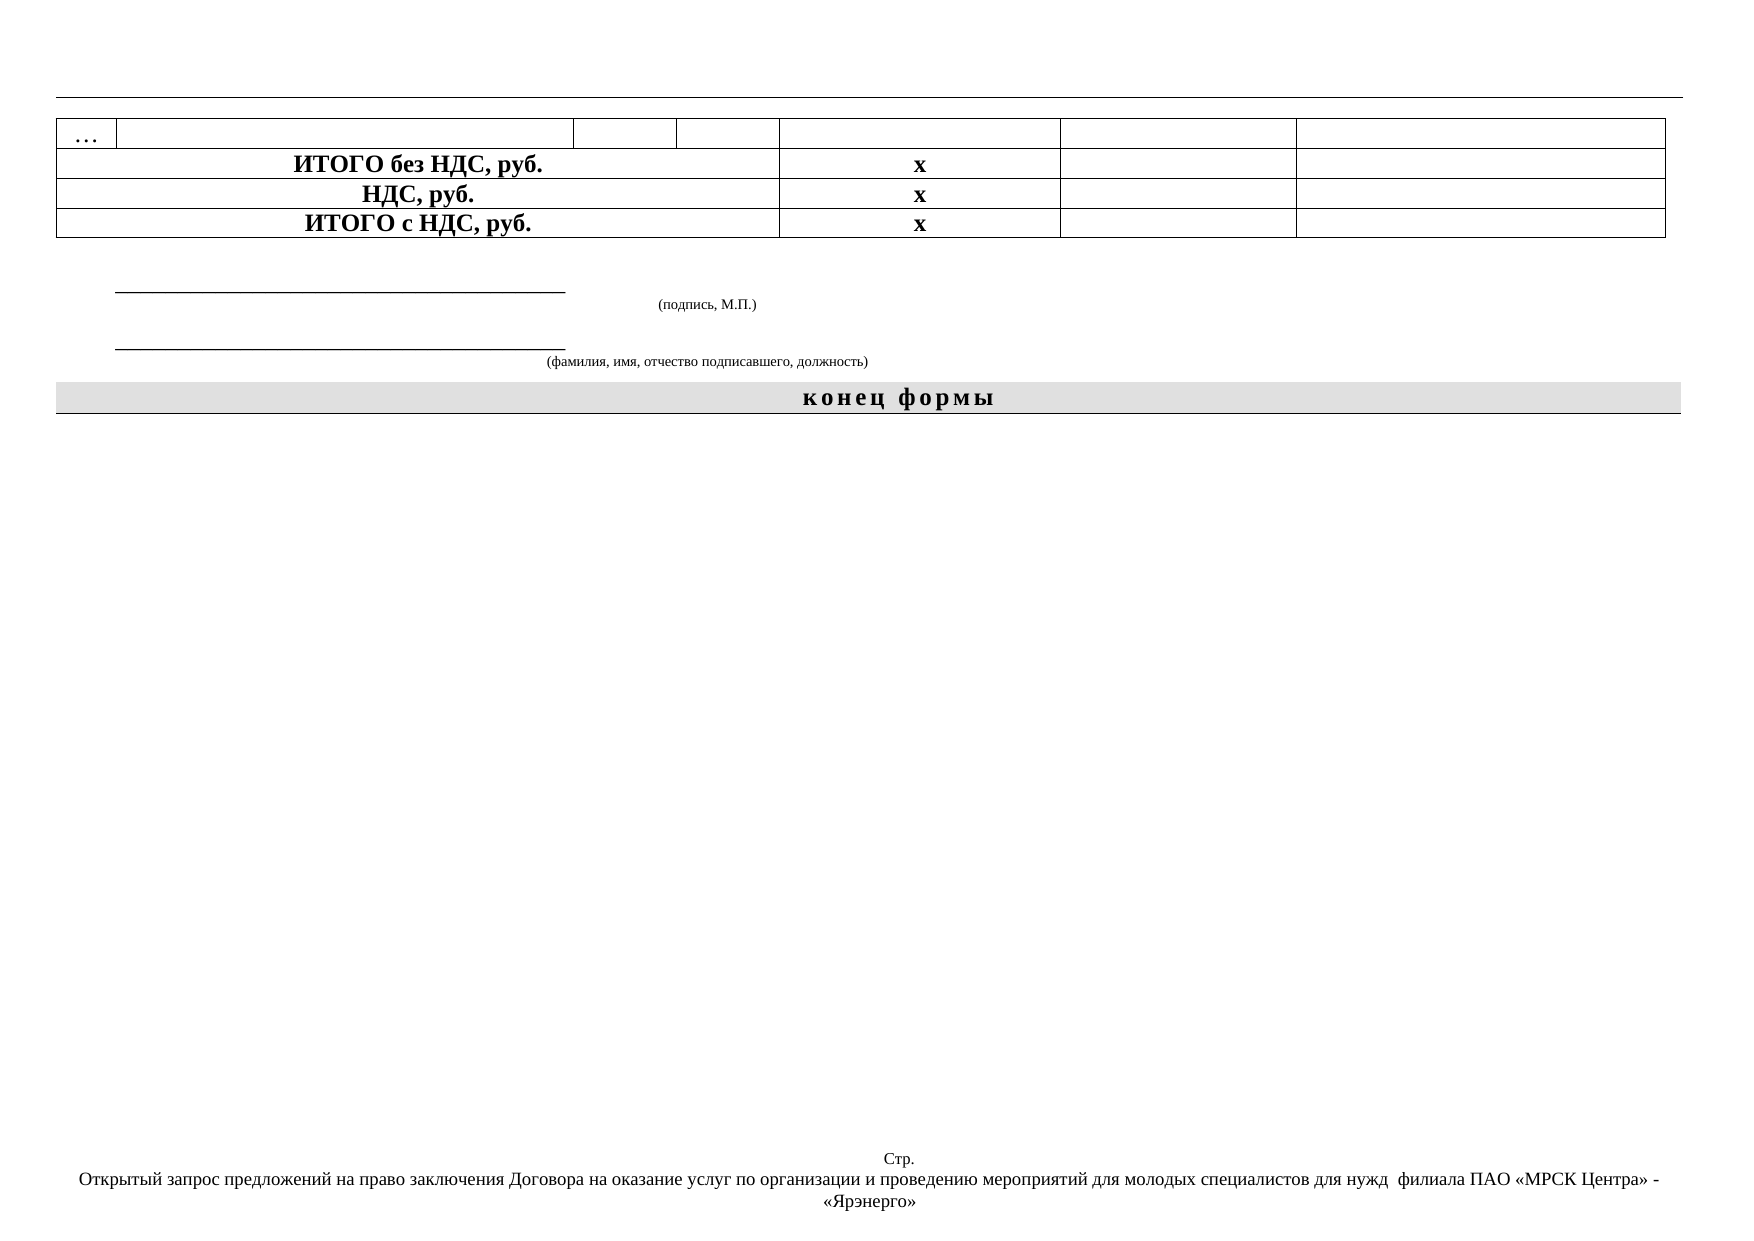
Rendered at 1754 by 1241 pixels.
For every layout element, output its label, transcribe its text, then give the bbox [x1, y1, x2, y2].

table_cell ИТОГО с НДС, руб. [57, 209, 779, 237]
table_cell х [780, 149, 1060, 178]
text (подпись, М.П.) [56, 296, 1299, 324]
table_cell [1297, 149, 1665, 178]
table_cell [780, 119, 1060, 148]
text ____________________________________ [56, 267, 1683, 296]
table_cell [1061, 209, 1296, 237]
table_cell [1297, 209, 1665, 237]
table_cell [1061, 149, 1296, 178]
text ____________________________________ [56, 324, 1683, 353]
text (фамилия, имя, отчество подписавшего, должность) [56, 353, 1299, 382]
table_cell х [780, 209, 1060, 237]
table_cell ИТОГО без НДС, руб. [57, 149, 779, 178]
text конец формы [56, 382, 1681, 413]
table_cell [1297, 119, 1665, 148]
table_cell НДС, руб. [57, 179, 779, 207]
table_cell [1297, 179, 1665, 207]
table_cell [574, 119, 676, 148]
table_cell [117, 119, 573, 148]
table_cell х [780, 179, 1060, 207]
table_cell [677, 119, 779, 148]
table_cell [1061, 119, 1296, 148]
table_cell … [57, 119, 116, 148]
table_cell [1061, 179, 1296, 207]
